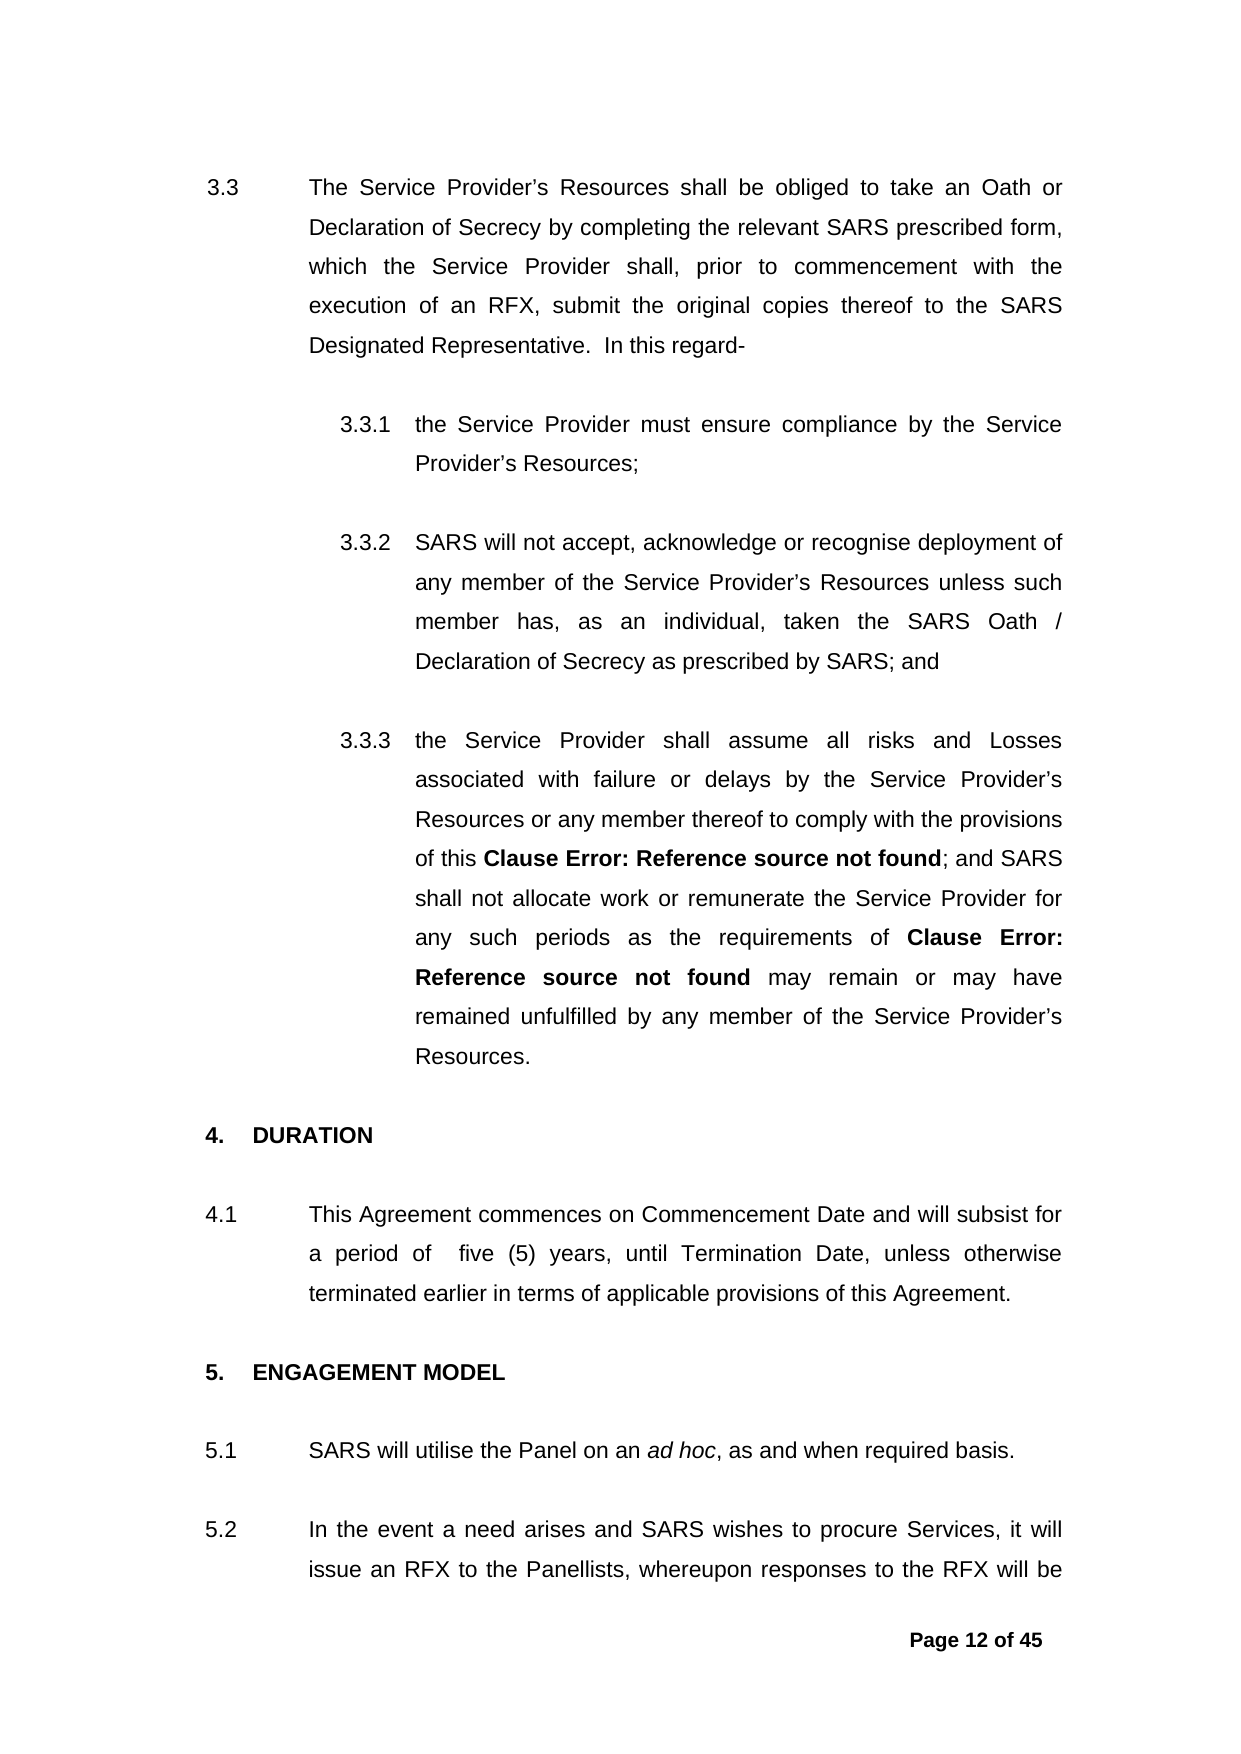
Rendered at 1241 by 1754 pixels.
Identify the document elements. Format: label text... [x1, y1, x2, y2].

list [205, 1516, 1063, 1582]
list the Service Provider must ensure compliance by the Service Provider’s Resources; [340, 411, 1063, 477]
list SARS will utilise the Panel on an ad hoc, as and when required basis. [205, 1437, 1063, 1464]
list This Agreement commences on Commencement Date and will subsist for a period of five (5) years, until Termination Date, unless otherwise terminated earlier in terms of applicable provisions of this Agreement. [205, 1201, 1063, 1306]
list DURATION [205, 1122, 1063, 1148]
list The Service Provider’s Resources shall be obliged to take an Oath or Declaration of Secrecy by completing the relevant SARS prescribed form, which the Service Provider shall, prior to commencement with the execution of an RFX, submit the original copies thereof to the SARS Designated Representative. In this regard- [207, 174, 1063, 358]
list ENGAGEMENT MODEL [205, 1358, 1063, 1385]
list SARS will not accept, acknowledge or recognise deployment of any member of the Service Provider’s Resources unless such member has, as an individual, taken the SARS Oath / Declaration of Secrecy as prescribed by SARS; and [340, 529, 1063, 674]
